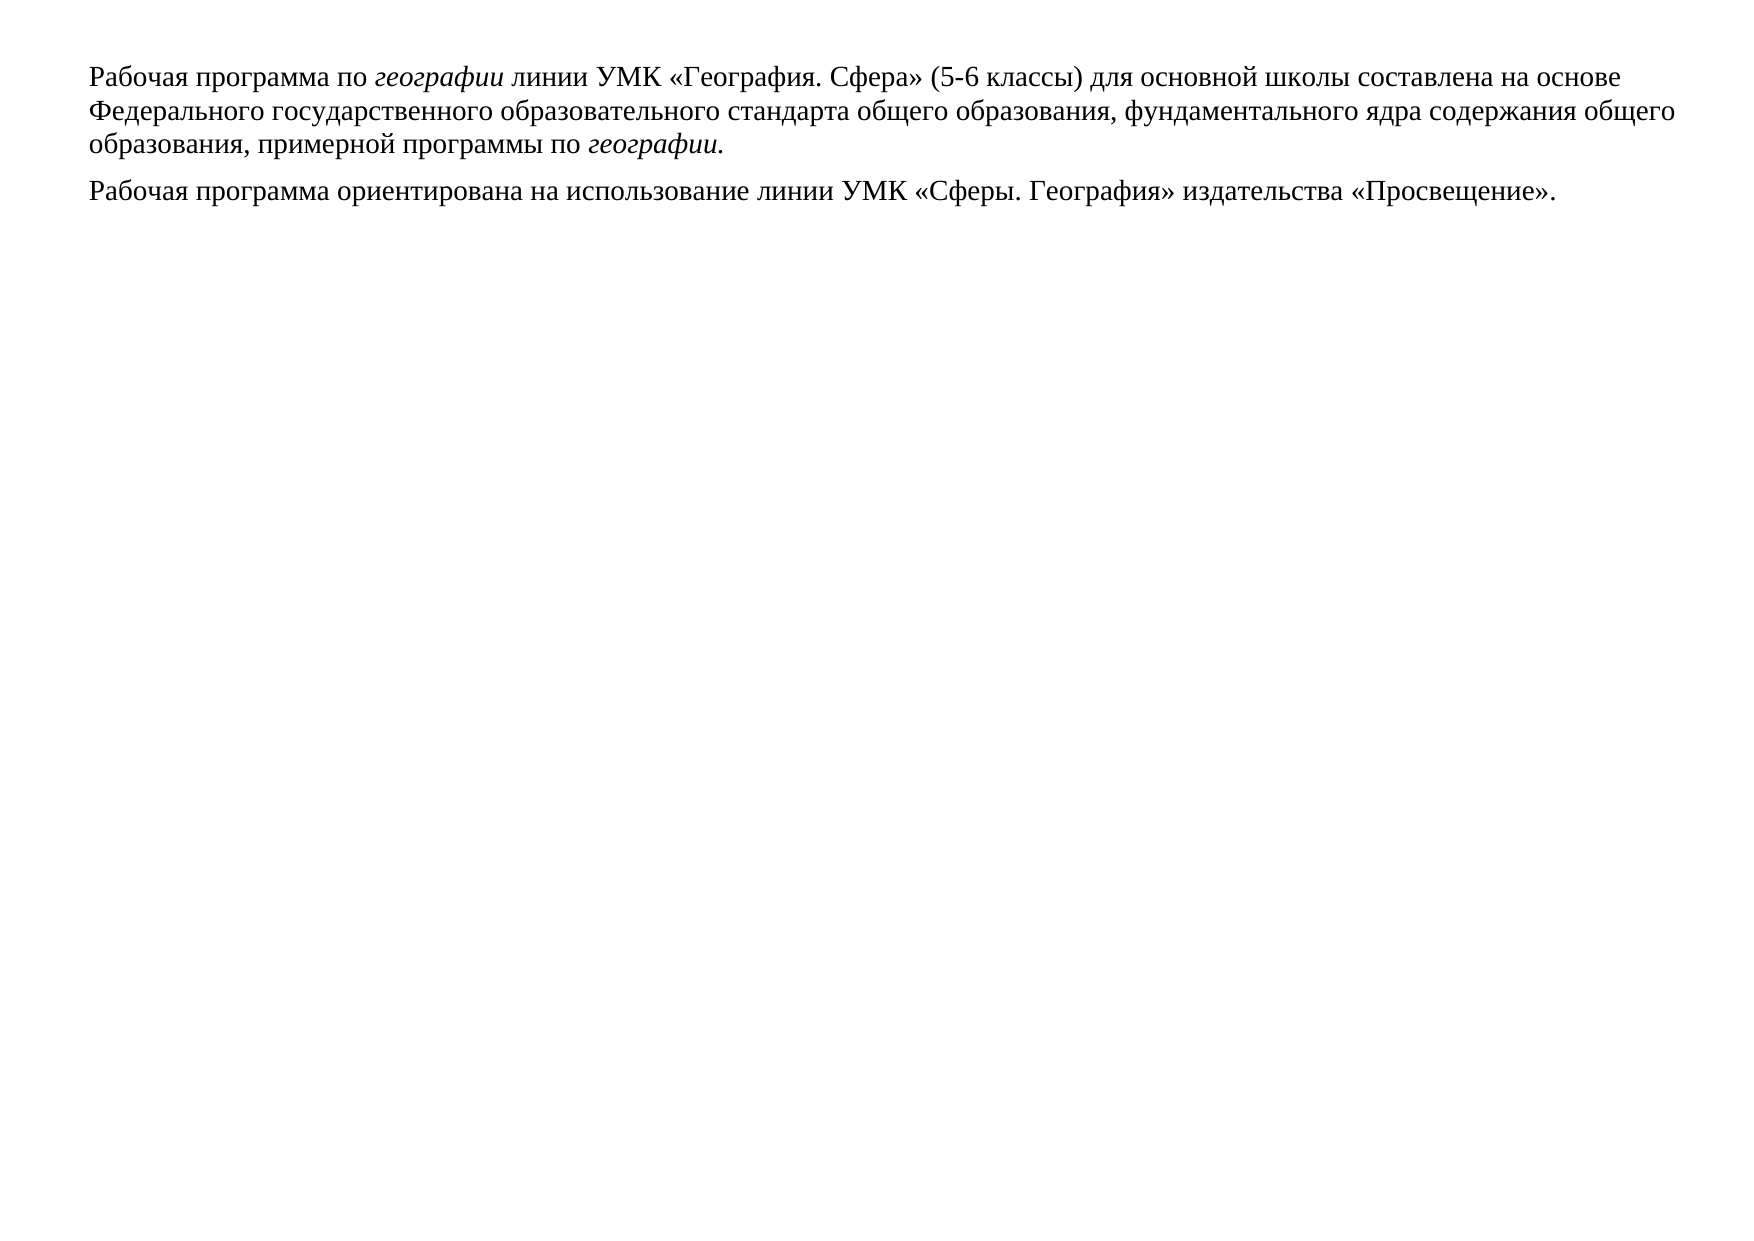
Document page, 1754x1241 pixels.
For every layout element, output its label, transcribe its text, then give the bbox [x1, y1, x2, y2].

text Рабочая программа по географии линии УМК «География. Сфера» (5-6 классы) для основной школы составлена на основе Федерального государственного образовательного стандарта общего образования, фундаментального ядра содержания общего образования, примерной программы по географии. [89, 59, 1724, 160]
text Рабочая программа ориентирована на использование линии УМК «Сферы. География» издательства «Просвещение». [89, 173, 1724, 206]
